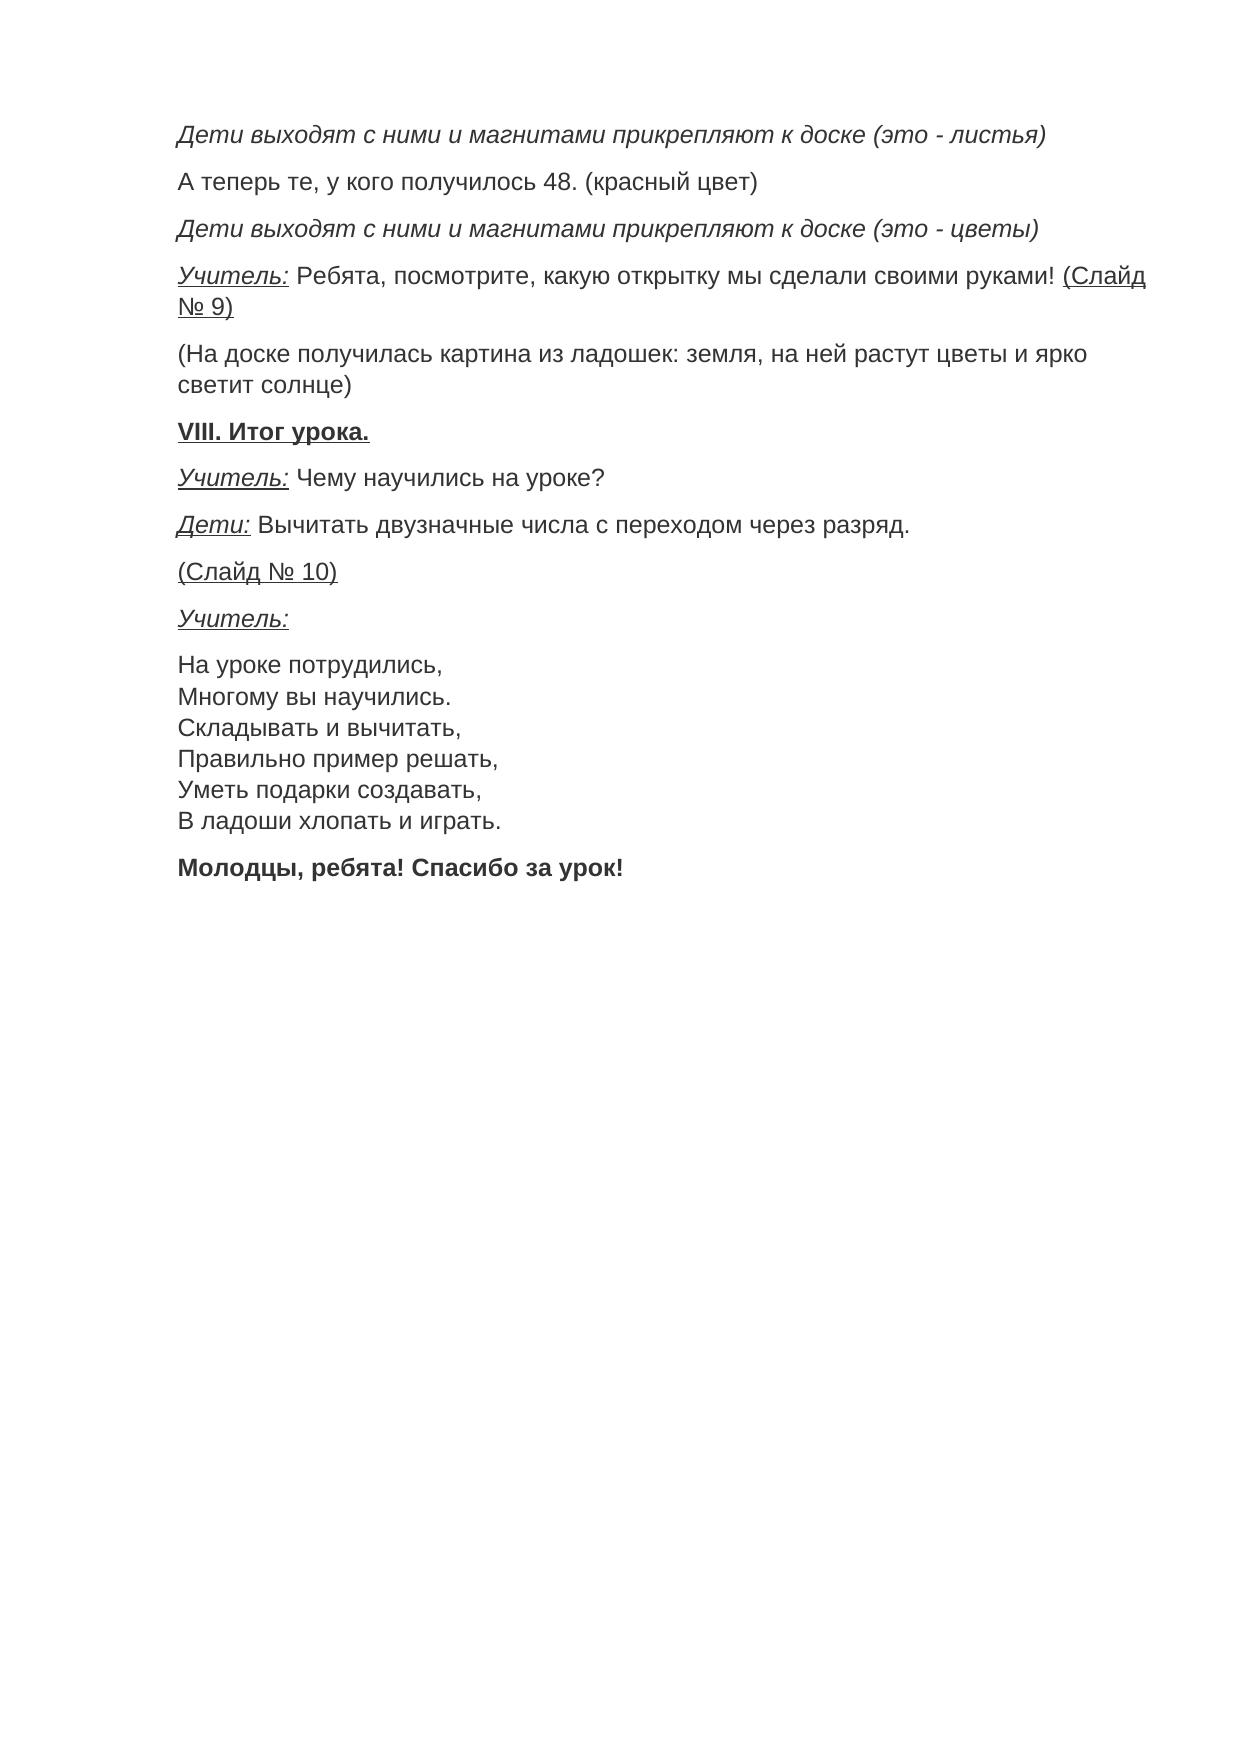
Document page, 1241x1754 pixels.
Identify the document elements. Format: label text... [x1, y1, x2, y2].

text Дети выходят с ними и магнитами прикрепляют к доске (это - цветы) [177, 212, 1152, 243]
text А теперь те, у кого получилось 48. (красный цвет) [177, 165, 1152, 196]
text Дети выходят с ними и магнитами прикрепляют к доске (это - листья) [177, 118, 1152, 149]
text (Слайд № 10) [177, 554, 1152, 586]
text Учитель: Чему научились на уроке? [177, 461, 1152, 492]
text Молодцы, ребята! Спасибо за урок! [177, 851, 1152, 882]
text (На доске получилась картина из ладошек: земля, на ней растут цветы и ярко светит солнце) [177, 336, 1152, 399]
text Учитель: Ребята, посмотрите, какую открытку мы сделали своими руками! (Слайд № 9) [177, 258, 1152, 321]
text Дети: Вычитать двузначные числа с переходом через разряд. [177, 508, 1152, 539]
text Учитель: [177, 601, 1152, 632]
text VIII. Итог урока. [177, 414, 1152, 445]
text На уроке потрудились, Многому вы научились. Складывать и вычитать, Правильно пример решать, Уметь подарки создавать, В ладоши хлопать и играть. [177, 648, 1152, 835]
